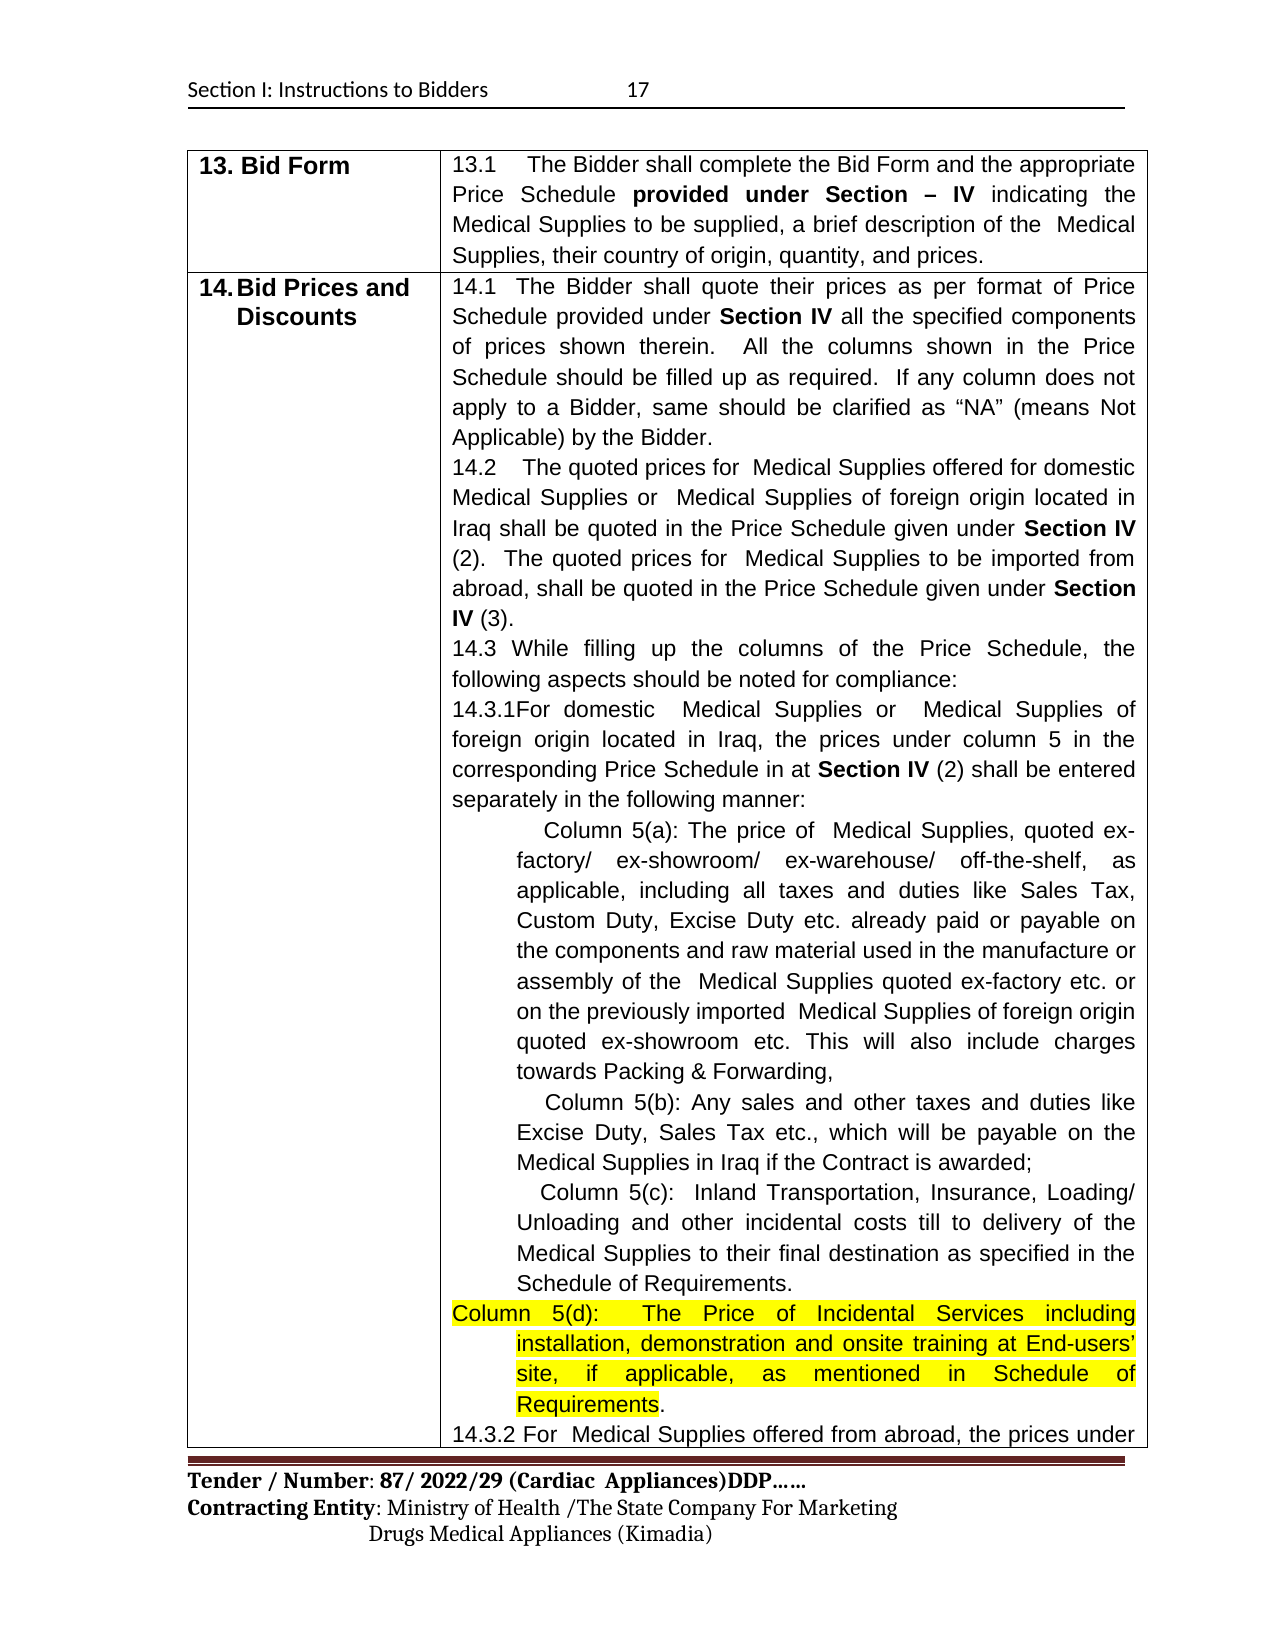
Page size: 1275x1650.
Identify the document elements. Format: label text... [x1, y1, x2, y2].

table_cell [441, 273, 1147, 1447]
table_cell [188, 273, 440, 1447]
table_cell 13. Bid Form [188, 151, 440, 272]
table_cell 13.1 The Bidder shall complete the Bid Form and the appropriate Price Schedule provided under Section – IV indicating the Medical Supplies to be supplied, a brief description of the Medical Supplies, their country of origin, quantity, and prices. [441, 151, 1147, 272]
